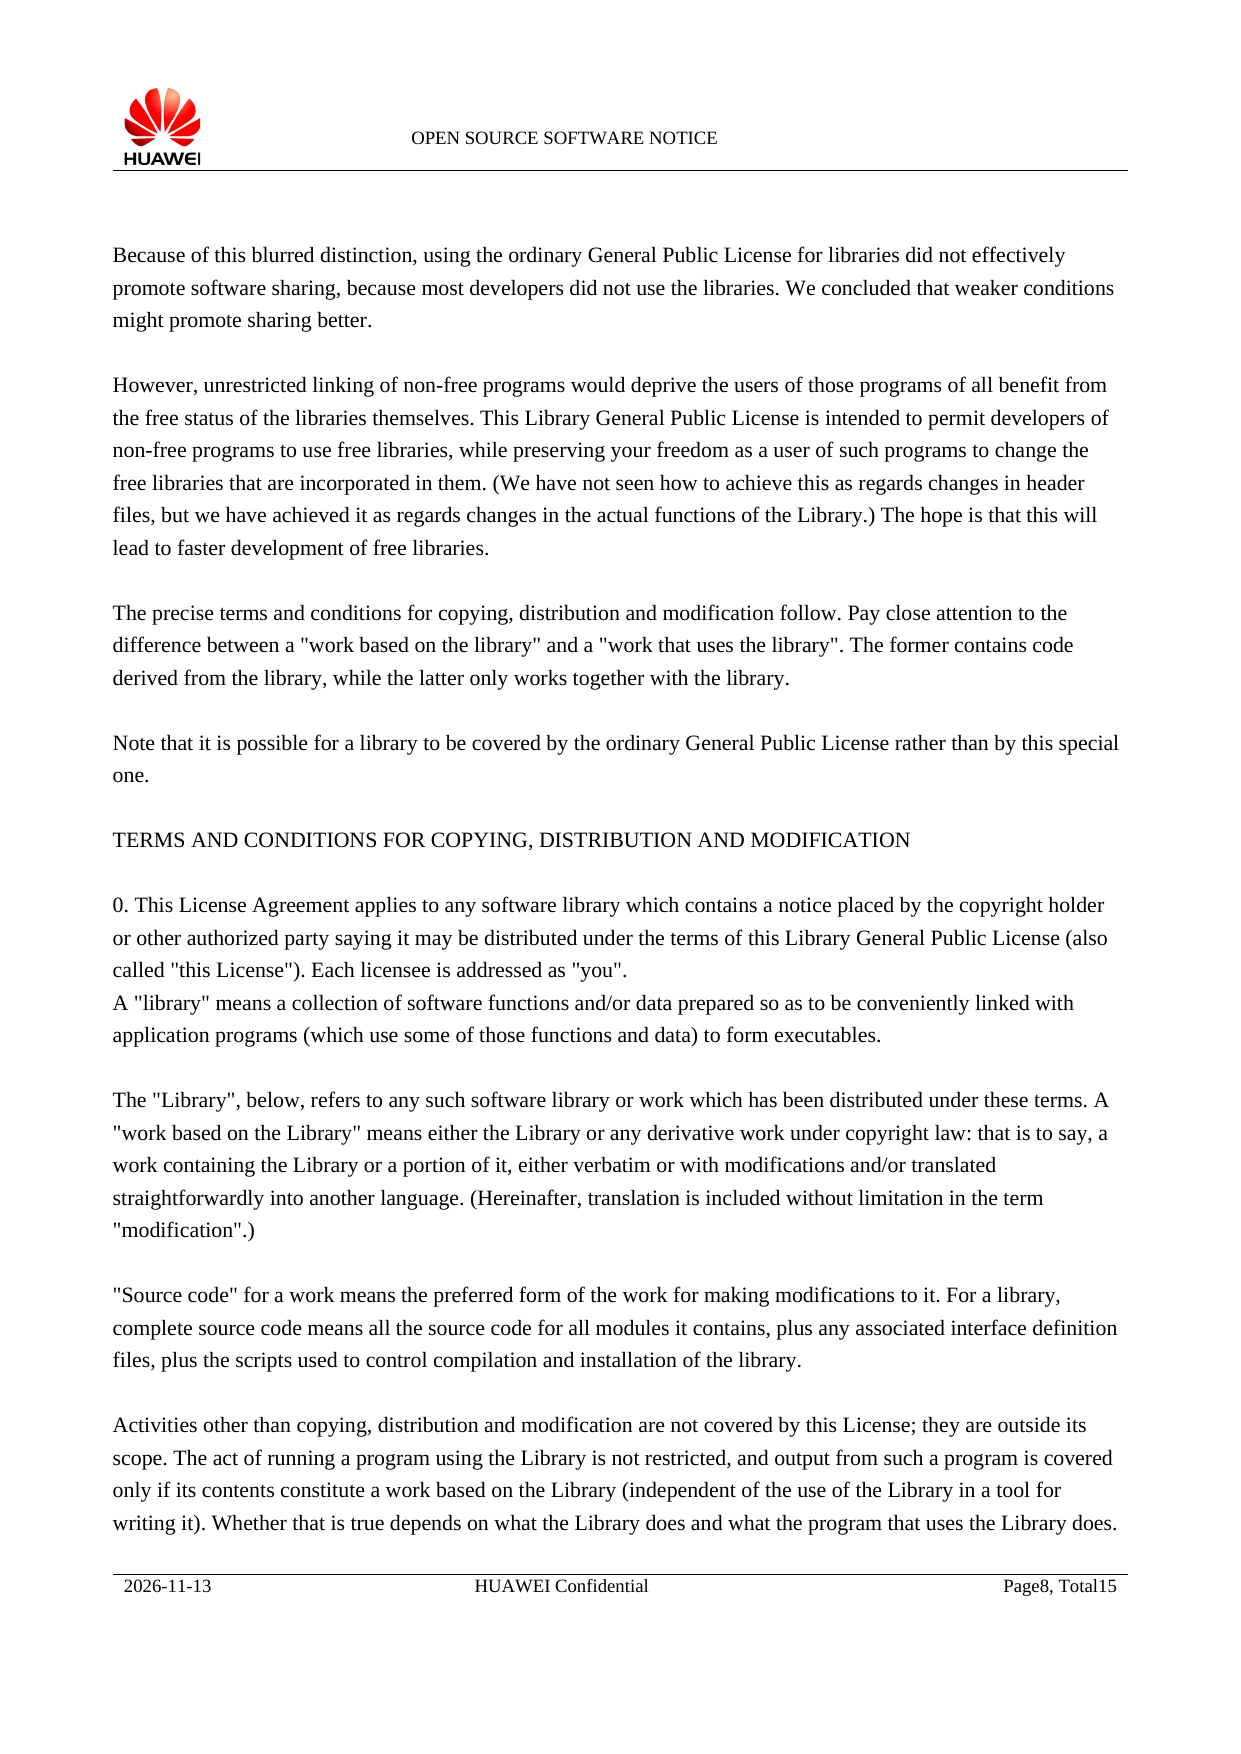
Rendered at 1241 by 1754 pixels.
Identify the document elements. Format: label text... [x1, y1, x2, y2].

picture [124, 88, 201, 165]
